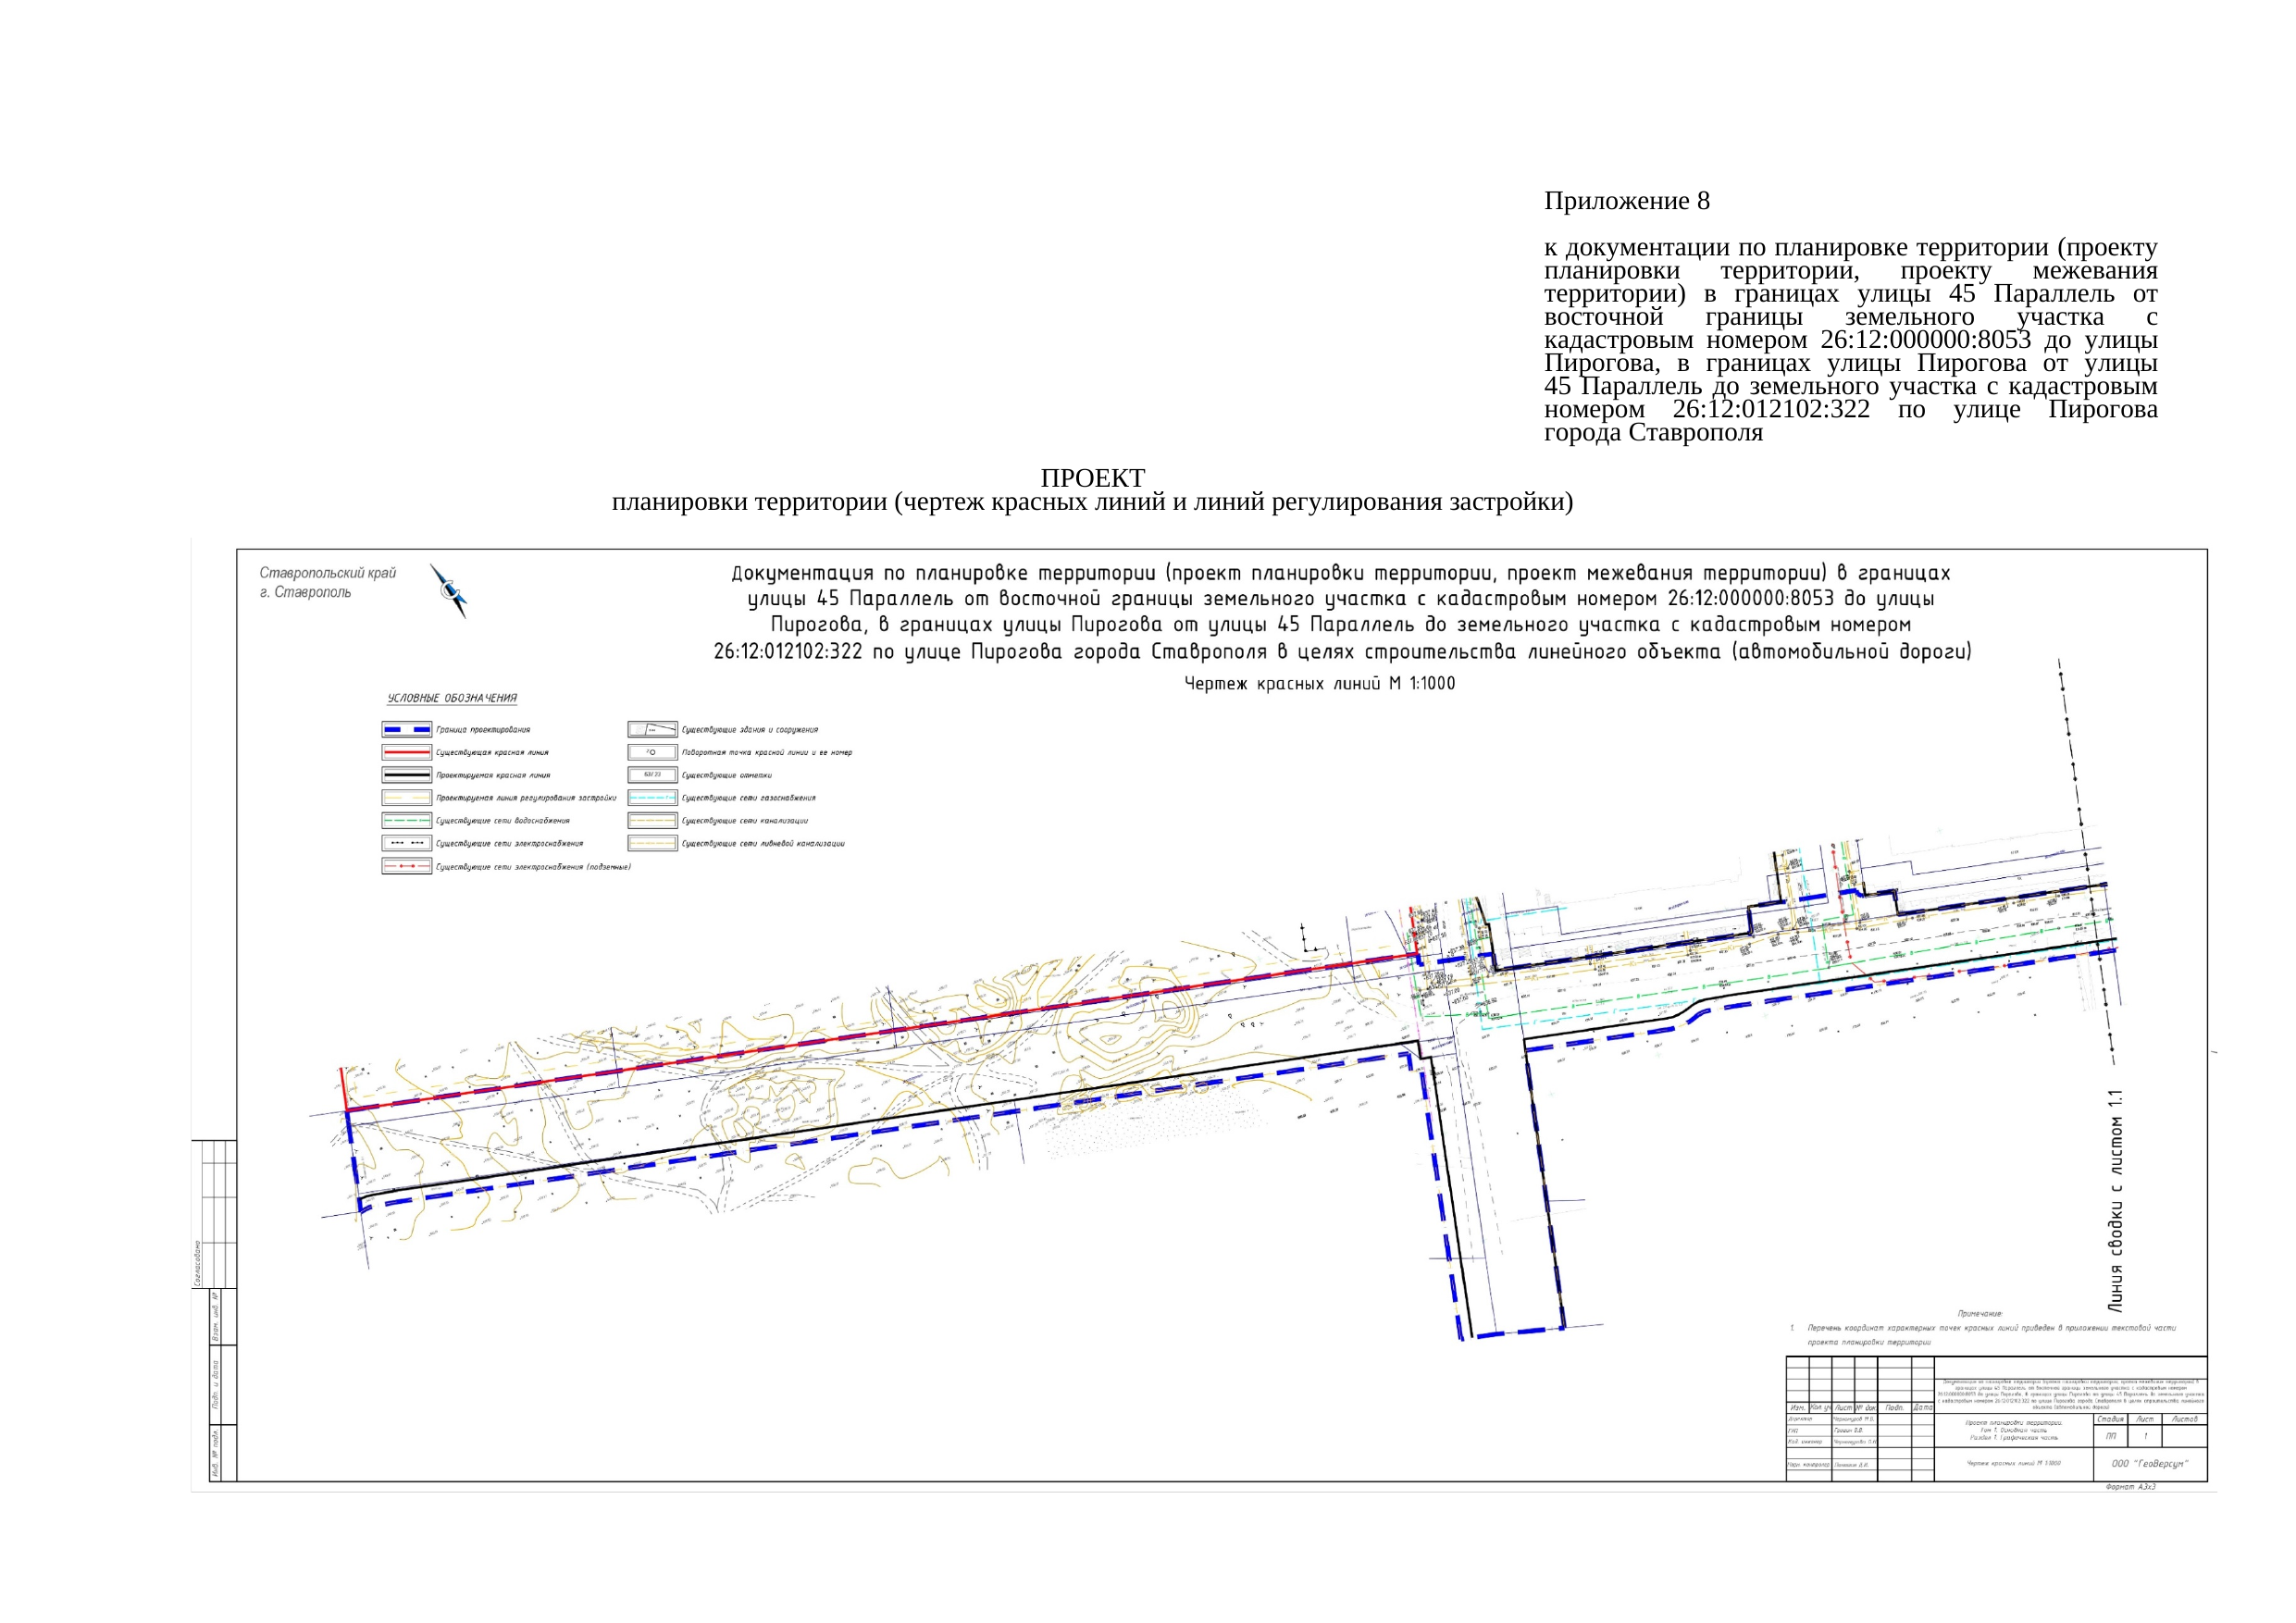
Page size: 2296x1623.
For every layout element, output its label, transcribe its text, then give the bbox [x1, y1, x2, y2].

text планировки территории (чертеж красных линий и линий регулирования застройки) [27, 492, 900, 515]
text Приложение 8 [1545, 192, 2159, 215]
text планировки территории (чертеж красных линий и линий регулирования застройки) [898, 492, 2159, 515]
text к документации по планировке территории (проекту планировки территории, проекту межевания территории) в границах улицы 45 Параллель от восточной границы земельного участка с кадастровым номером 26:12:000000:8053 до улицы Пирогова, в границах улицы Пирогова от улицы 45 Параллель до земельного участка с кадастровым номером 26:12:012102:322 по улице Пирогова города Ставрополя [1545, 238, 2159, 446]
text ПРОЕКТ [27, 469, 2159, 492]
picture [191, 538, 2218, 1493]
